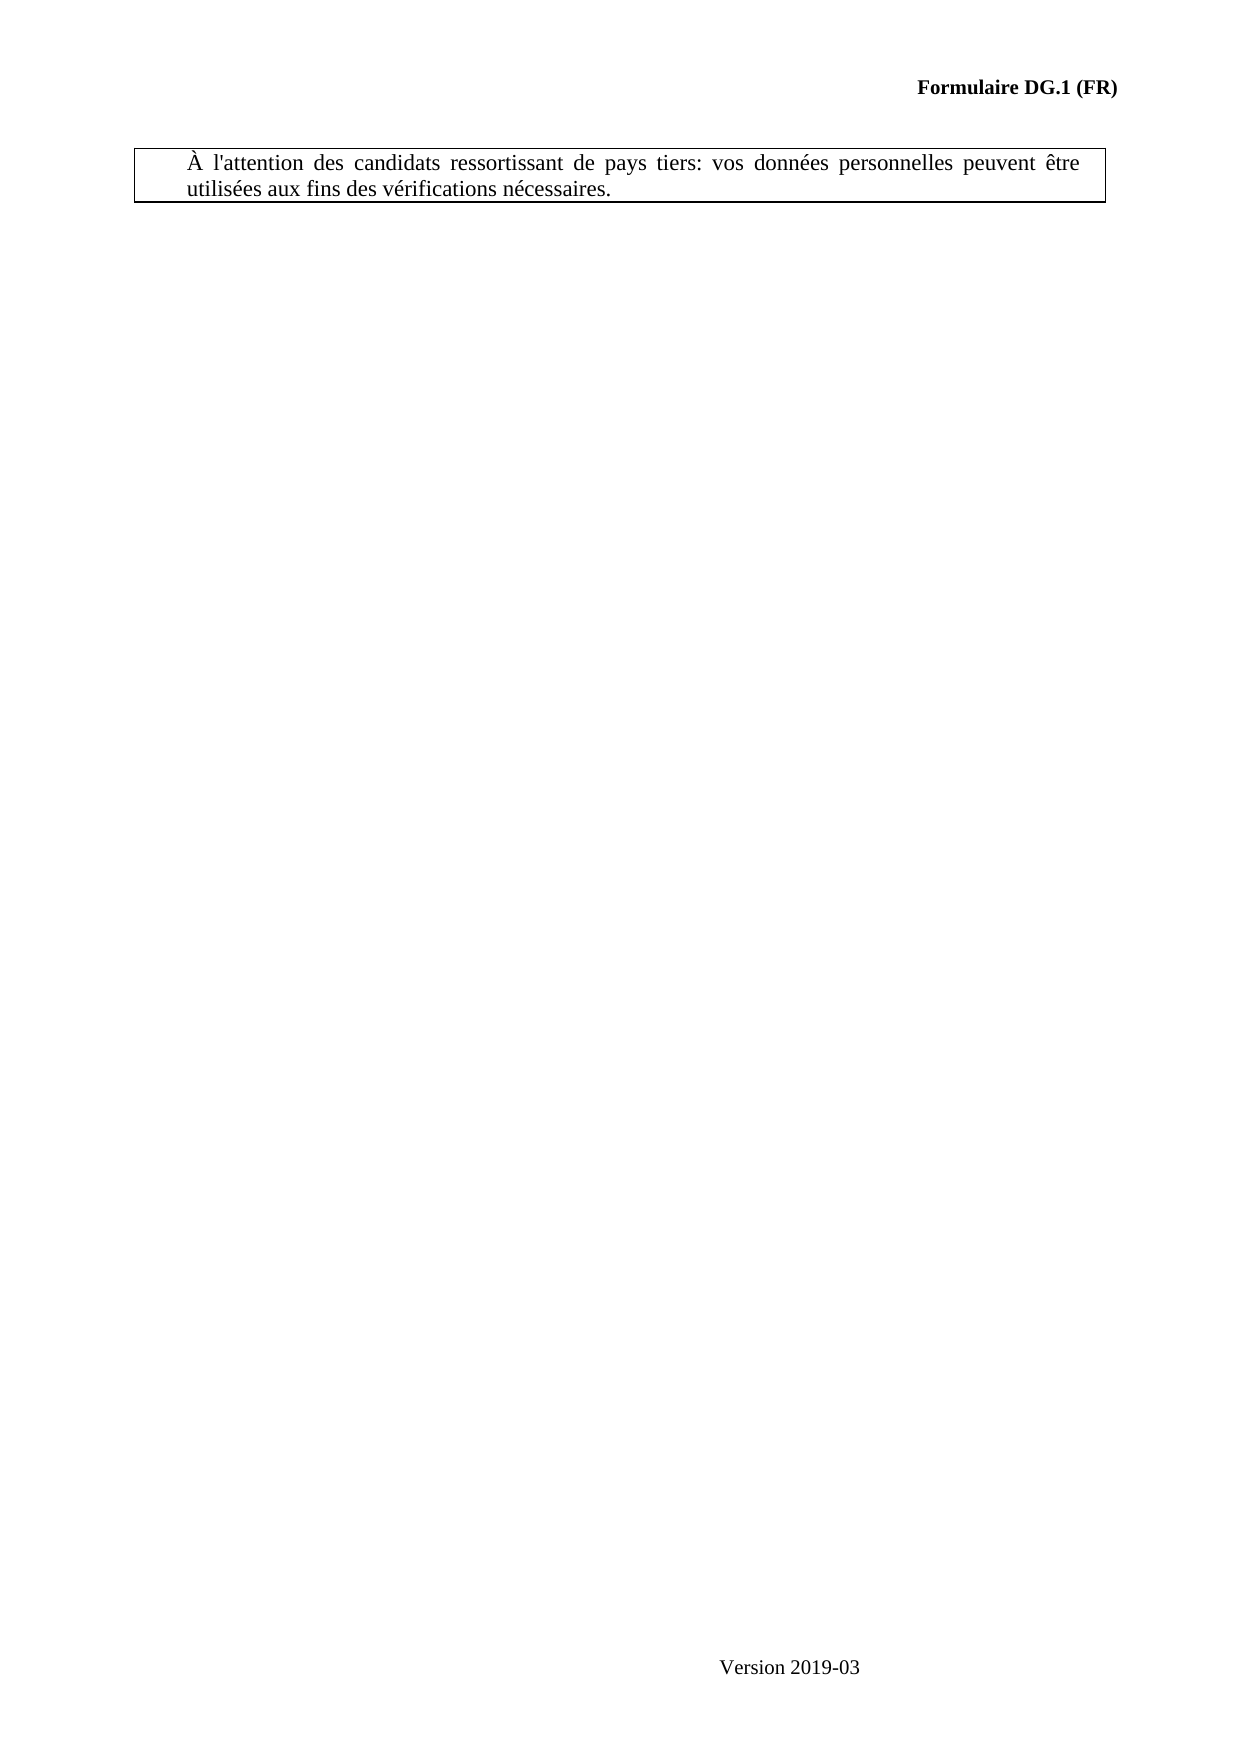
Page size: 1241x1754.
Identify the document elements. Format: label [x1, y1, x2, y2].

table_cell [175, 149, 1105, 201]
table_cell [135, 149, 175, 201]
